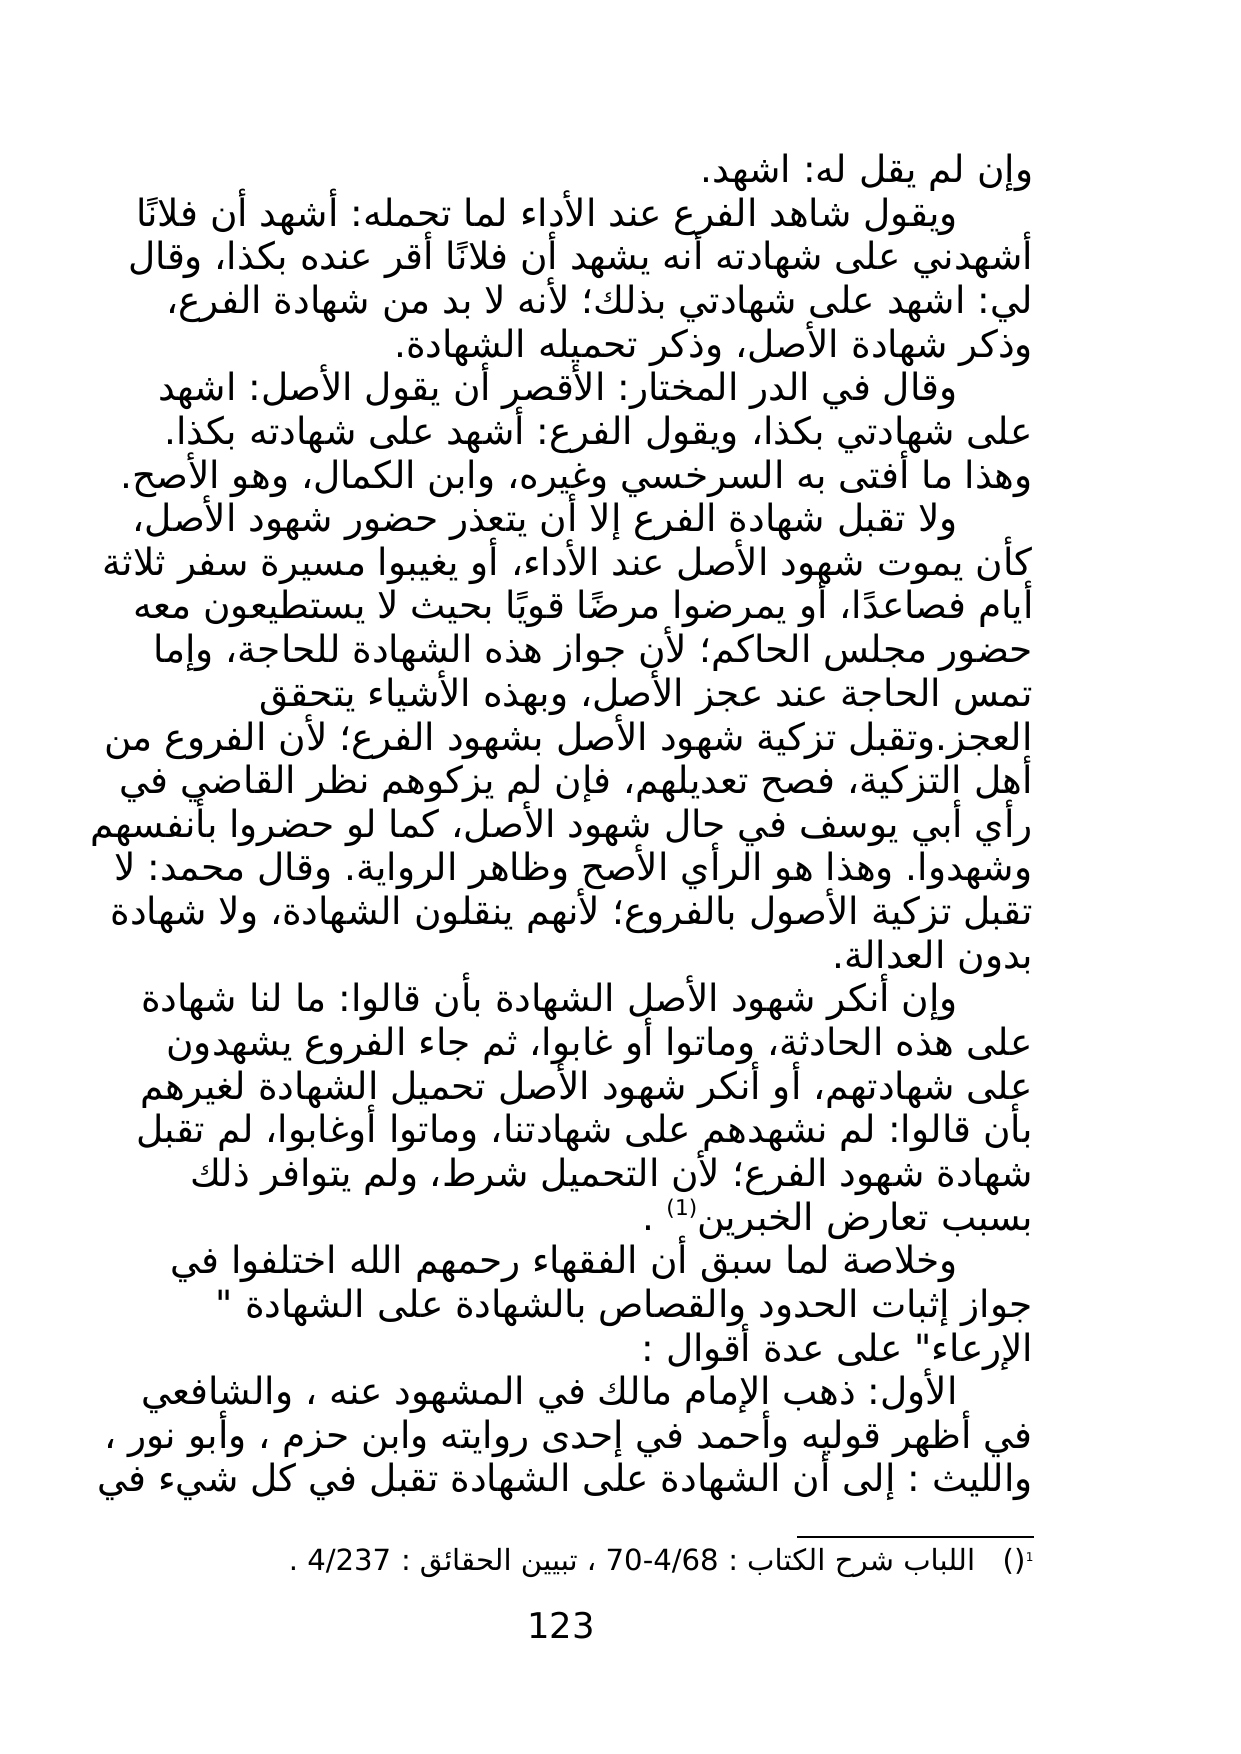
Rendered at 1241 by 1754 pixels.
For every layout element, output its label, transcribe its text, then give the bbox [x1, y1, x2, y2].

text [89, 1370, 1033, 1501]
text وإن أنكر شهود الأصل الشهادة بأن قالوا: ما لنا شهادة على هذه الحادثة، وماتوا أو غابوا، ثم جاء الفروع يشهدون على شهادتهم، أو أنكر شهود الأصل تحميل الشهادة لغيرهم بأن قالوا: لم نشهدهم على شهادتنا، وماتوا أوغابوا، لم تقبل شهادة شهود الفرع؛ لأن التحميل شرط، ولم يتوافر ذلك بسبب تعارض الخبرين() . [89, 977, 1033, 1239]
text وقال في الدر المختار: الأقصر أن يقول الأصل: اشهد على شهادتي بكذا، ويقول الفرع: أشهد على شهادته بكذا. وهذا ما أفتى به السرخسي وغيره، وابن الكمال، وهو الأصح. [89, 366, 1033, 497]
text ولا تقبل شهادة الفرع إلا أن يتعذر حضور شهود الأصل، كأن يموت شهود الأصل عند الأداء، أو يغيبوا مسيرة سفر ثلاثة أيام فصاعدًا، أو يمرضوا مرضًا قويًا بحيث لا يستطيعون معه حضور مجلس الحاكم؛ لأن جواز هذه الشهادة للحاجة، وإما تمس الحاجة عند عجز الأصل، وبهذه الأشياء يتحقق العجز.وتقبل تزكية شهود الأصل بشهود الفرع؛ لأن الفروع من أهل التزكية، فصح تعديلهم، فإن لم يزكوهم نظر القاضي في رأي أبي يوسف في حال شهود الأصل، كما لو حضروا بأنفسهم وشهدوا. وهذا هو الرأي الأصح وظاهر الرواية. وقال محمد: لا تقبل تزكية الأصول بالفروع؛ لأنهم ينقلون الشهادة، ولا شهادة بدون العدالة. [89, 497, 1033, 977]
text ويقول شاهد الفرع عند الأداء لما تحمله: أشهد أن فلانًا أشهدني على شهادته أنه يشهد أن فلانًا أقر عنده بكذا، وقال لي: اشهد على شهادتي بذلك؛ لأنه لا بد من شهادة الفرع، وذكر شهادة الأصل، وذكر تحميله الشهادة. [89, 191, 1033, 366]
text وخلاصة لما سبق أن الفقهاء رحمهم الله اختلفوا في جواز إثبات الحدود والقصاص بالشهادة على الشهادة " الإرعاء" على عدة أقوال : [89, 1239, 1033, 1370]
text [89, 148, 1033, 191]
